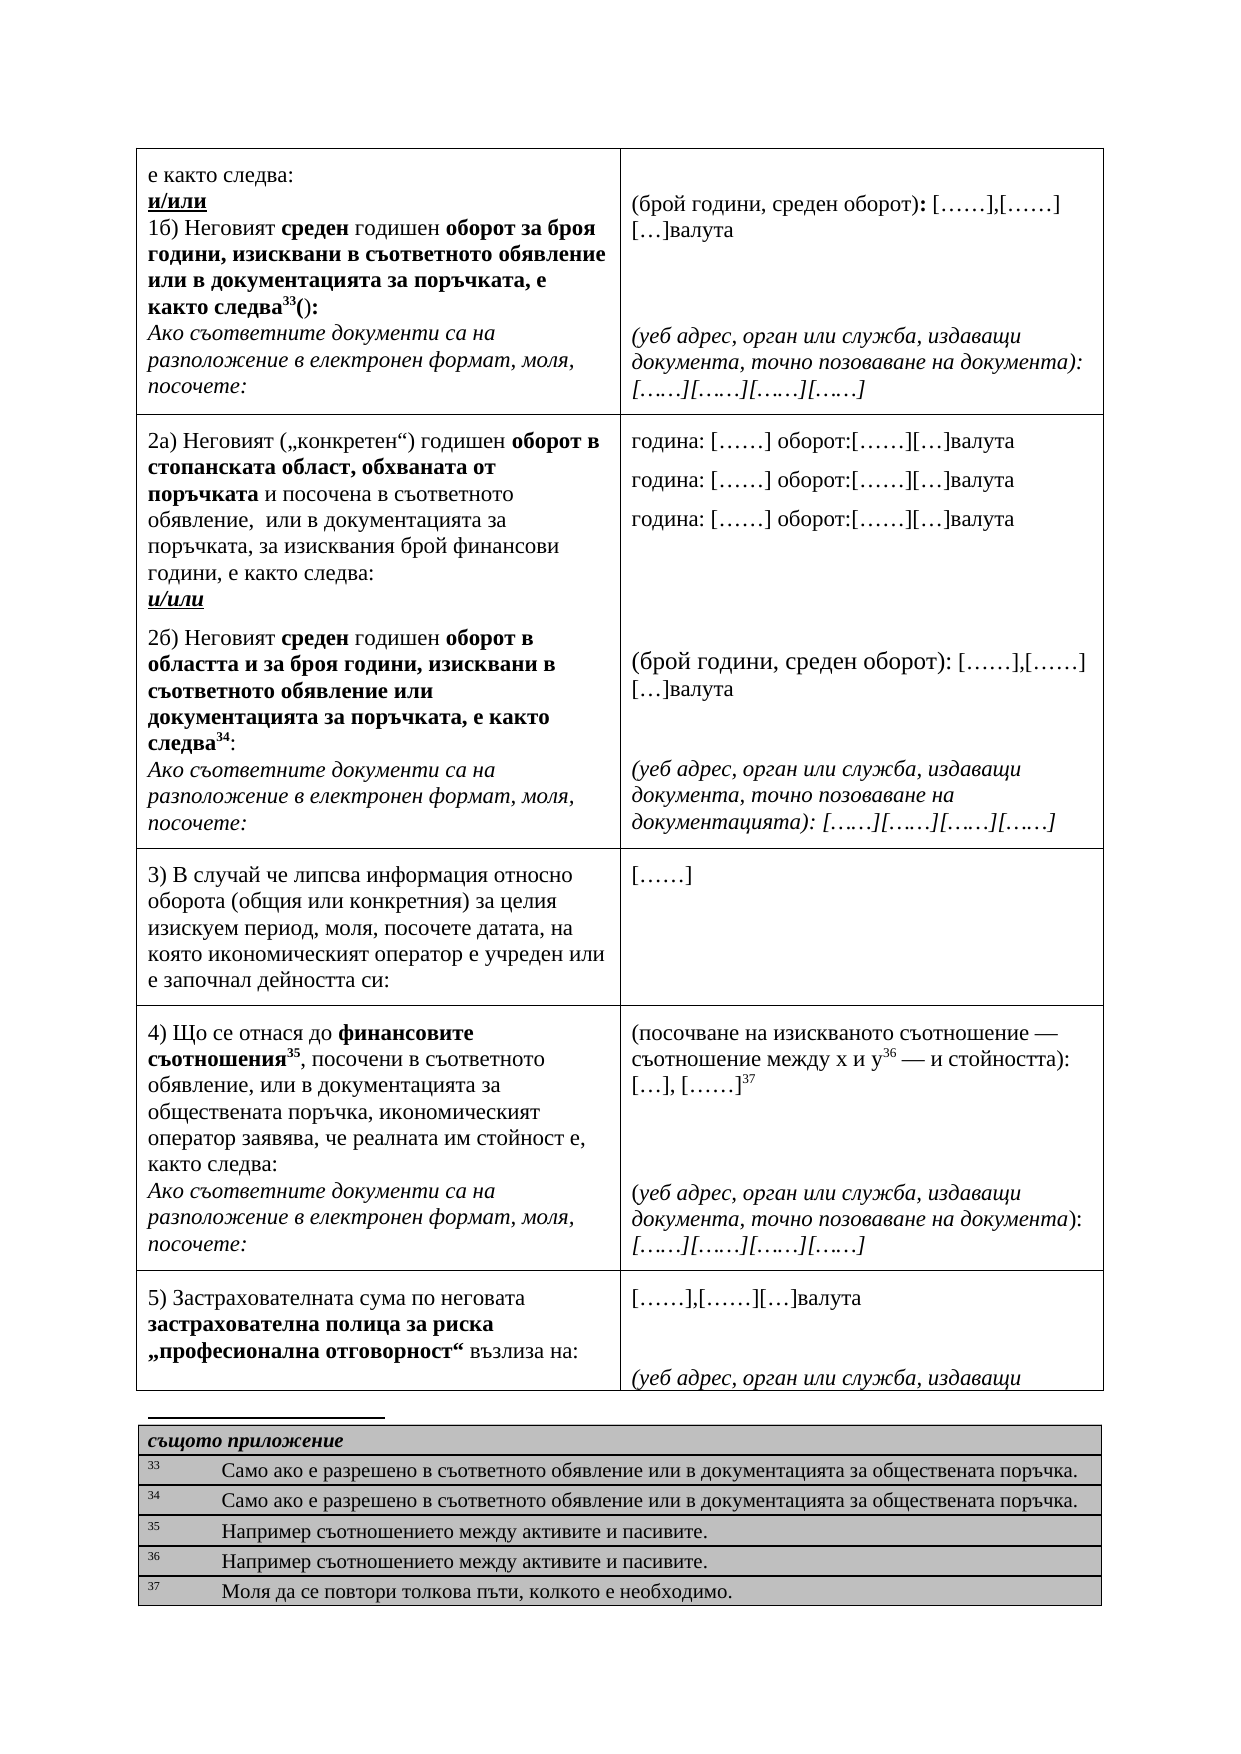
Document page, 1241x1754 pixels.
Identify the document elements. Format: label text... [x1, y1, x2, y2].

table_cell 2а) Неговият („конкретен“) годишен оборот в стопанската област, обхваната от поръчката и посочена в съответното обявление, или в документацията за поръчката, за изисквания брой финансови години, е както следва: и/или 2б) Неговият среден годишен оборот в областта и за броя години, изисквани в съответното обявление или документацията за поръчката, е както следва: Ако съответните документи са на разположение в електронен формат, моля, посочете: [137, 415, 620, 847]
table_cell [137, 149, 620, 413]
table_cell година: [……] оборот:[……][…]валута година: [……] оборот:[……][…]валута година: [……] оборот:[……][…]валута (брой години, среден оборот): [……],[……][…]валута (уеб адрес, орган или служба, издаващи документа, точно позоваване на документацията): [……][……][……][……] [621, 415, 1103, 847]
table_cell (посочване на изискваното съотношение — съотношение между х и у — и стойността): […], [……] (уеб адрес, орган или служба, издаващи документа, точно позоваване на документа): [……][……][……][……] [621, 1006, 1103, 1270]
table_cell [137, 1271, 620, 1390]
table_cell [621, 149, 1103, 413]
table_cell 3) В случай че липсва информация относно оборота (общия или конкретния) за целия изискуем период, моля, посочете датата, на която икономическият оператор е учреден или е започнал дейността си: [137, 849, 620, 1005]
table_cell 4) Що се отнася до финансовите съотношения, посочени в съответното обявление, или в документацията за обществената поръчка, икономическият оператор заявява, че реалната им стойност е, както следва: Ако съответните документи са на разположение в електронен формат, моля, посочете: [137, 1006, 620, 1270]
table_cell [621, 1271, 1103, 1390]
table_cell [……] [621, 849, 1103, 1005]
